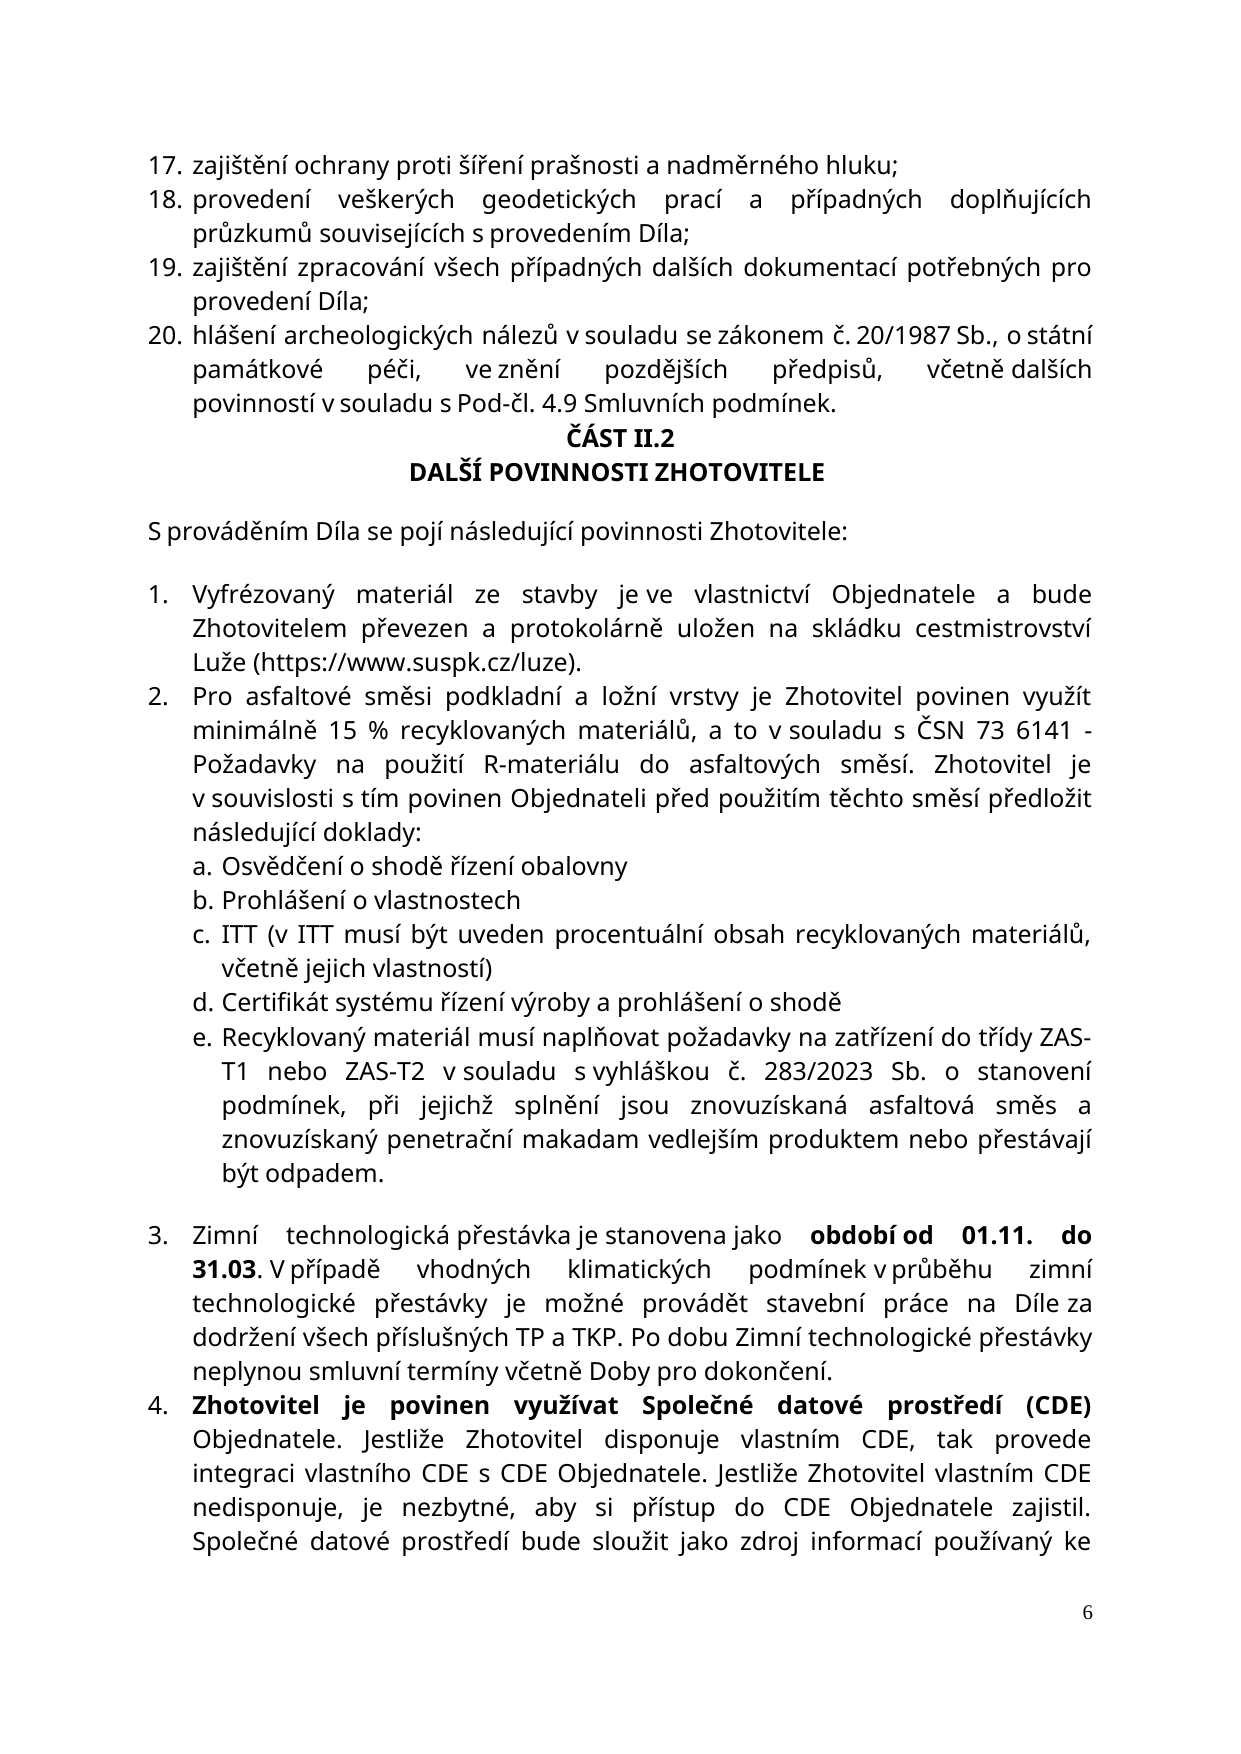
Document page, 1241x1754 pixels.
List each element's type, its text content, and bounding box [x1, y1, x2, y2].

list zajištění zpracování všech případných dalších dokumentací potřebných pro provedení Díla; [148, 250, 1093, 318]
text ČÁST II.2 [148, 420, 1093, 454]
list Pro asfaltové směsi podkladní a ložní vrstvy je Zhotovitel povinen využít minimálně 15 % recyklovaných materiálů, a to v souladu s ČSN 73 6141 - Požadavky na použití R-materiálu do asfaltových směsí. Zhotovitel je v souvislosti s tím povinen Objednateli před použitím těchto směsí předložit následující doklady: [148, 678, 1093, 849]
list ITT (v ITT musí být uveden procentuální obsah recyklovaných materiálů, včetně jejich vlastností) [192, 917, 1093, 985]
list Certifikát systému řízení výroby a prohlášení o shodě [192, 985, 1093, 1019]
list zajištění ochrany proti šíření prašnosti a nadměrného hluku; [148, 148, 1093, 182]
list Osvědčení o shodě řízení obalovny [192, 849, 1093, 883]
list provedení veškerých geodetických prací a případných doplňujících průzkumů souvisejících s provedením Díla; [148, 182, 1093, 250]
list Recyklovaný materiál musí naplňovat požadavky na zatřízení do třídy ZAS-T1 nebo ZAS-T2 v souladu s vyhláškou č. 283/2023 Sb. o stanovení podmínek, při jejichž splnění jsou znovuzískaná asfaltová směs a znovuzískaný penetrační makadam vedlejším produktem nebo přestávají být odpadem. [192, 1019, 1093, 1189]
list hlášení archeologických nálezů v souladu se zákonem č. 20/1987 Sb., o státní památkové péči, ve znění pozdějších předpisů, včetně dalších povinností v souladu s Pod-čl. 4.9 Smluvních podmínek. [148, 318, 1093, 420]
list Prohlášení o vlastnostech [192, 883, 1093, 917]
text S prováděním Díla se pojí následující povinnosti Zhotovitele: [148, 514, 1093, 548]
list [148, 1388, 1093, 1558]
list Vyfrézovaný materiál ze stavby je ve vlastnictví Objednatele a bude Zhotovitelem převezen a protokolárně uložen na skládku cestmistrovství Luže (https://www.suspk.cz/luze). [148, 576, 1093, 678]
text DALŠÍ POVINNOSTI ZHOTOVITELE [148, 454, 1093, 488]
list Zimní technologická přestávka je stanovena jako období od 01.11. do 31.03. V případě vhodných klimatických podmínek v průběhu zimní technologické přestávky je možné provádět stavební práce na Díle za dodržení všech příslušných TP a TKP. Po dobu Zimní technologické přestávky neplynou smluvní termíny včetně Doby pro dokončení. [148, 1217, 1093, 1388]
